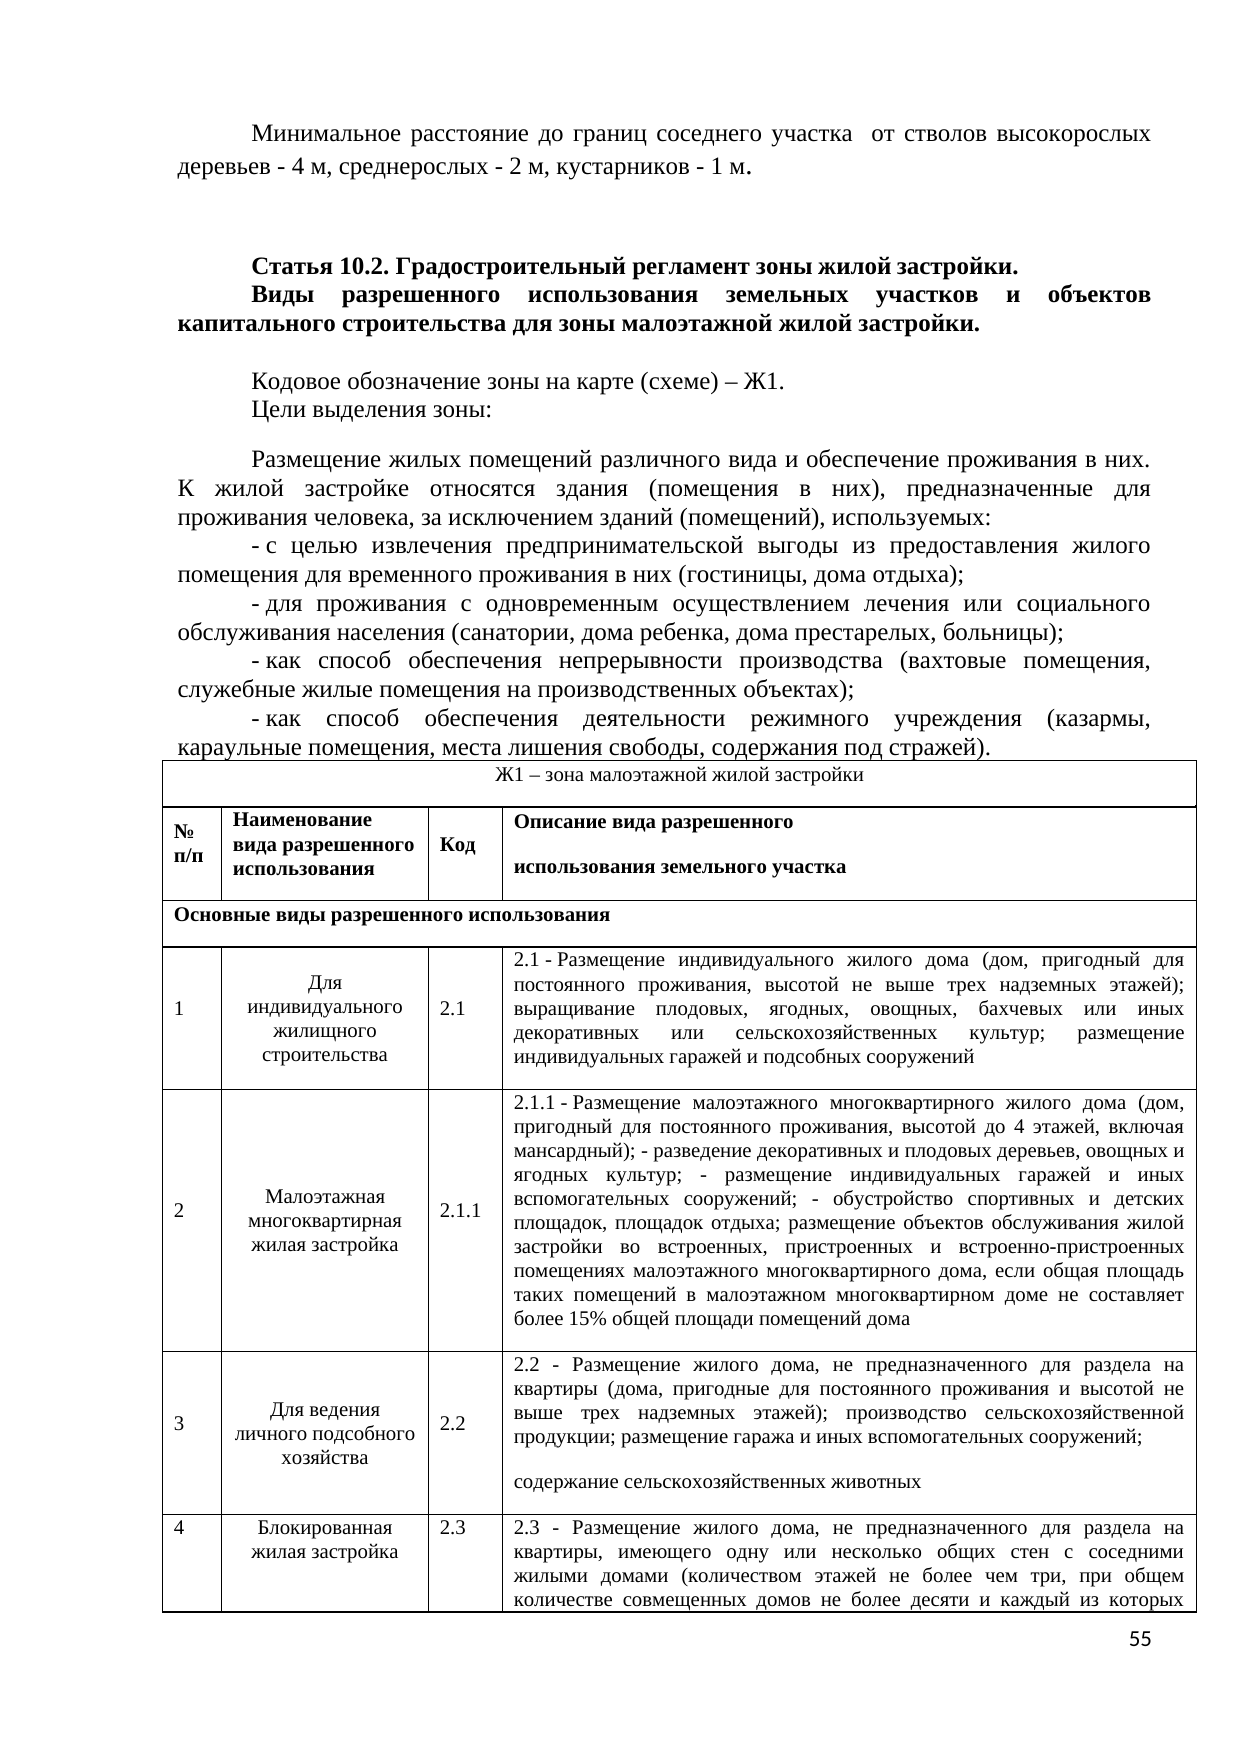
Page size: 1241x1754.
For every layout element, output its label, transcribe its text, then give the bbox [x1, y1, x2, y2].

table_cell Для ведения личного подсобного хозяйства [222, 1352, 428, 1514]
table_cell 4 [163, 1515, 221, 1611]
table_cell Основные виды разрешенного использования [163, 901, 1196, 946]
text - как способ обеспечения деятельности режимного учреждения (казармы, караульные помещения, места лишения свободы, содержания под стражей). [177, 703, 1152, 760]
table_header Ж1 – зона малоэтажной жилой застройки [163, 761, 1196, 806]
table_cell 2.1.1 - Размещение малоэтажного многоквартирного жилого дома (дом, пригодный для постоянного проживания, высотой до 4 этажей, включая мансардный); - разведение декоративных и плодовых деревьев, овощных и ягодных культур; - размещение индивидуальных гаражей и иных вспомогательных сооружений; - обустройство спортивных и детских площадок, площадок отдыха; размещение объектов обслуживания жилой застройки во встроенных, пристроенных и встроенно-пристроенных помещениях малоэтажного многоквартирного дома, если общая площадь таких помещений в малоэтажном многоквартирном доме не составляет более 15% общей площади помещений дома [503, 1090, 1196, 1351]
table_cell 2 [163, 1090, 221, 1351]
table_cell 2.1 - Размещение индивидуального жилого дома (дом, пригодный для постоянного проживания, высотой не выше трех надземных этажей); выращивание плодовых, ягодных, овощных, бахчевых или иных декоративных или сельскохозяйственных культур; размещение индивидуальных гаражей и подсобных сооружений [503, 948, 1196, 1088]
text - как способ обеспечения непрерывности производства (вахтовые помещения, служебные жилые помещения на производственных объектах); [177, 645, 1152, 703]
list Статья 10.2. Градостроительный регламент зоны жилой застройки. [177, 251, 1152, 279]
text Минимальное расстояние до границ соседнего участка от стволов высокорослых деревьев - 4 м, среднерослых - 2 м, кустарников - 1 м. [177, 118, 1152, 180]
table_cell 2.2 [429, 1352, 502, 1514]
table_cell 3 [163, 1352, 221, 1514]
table_cell 2.1.1 [429, 1090, 502, 1351]
text - с целью извлечения предпринимательской выгоды из предоставления жилого помещения для временного проживания в них (гостиницы, дома отдыха); [177, 530, 1152, 588]
text - для проживания с одновременным осуществлением лечения или социального обслуживания населения (санатории, дома ребенка, дома престарелых, больницы); [177, 588, 1152, 645]
table_cell Наименование вида разрешенного использования [222, 808, 428, 900]
list Кодовое обозначение зоны на карте (схеме) – Ж1. [177, 366, 1152, 394]
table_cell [503, 1515, 1196, 1611]
table_cell Малоэтажная многоквартирная жилая застройка [222, 1090, 428, 1351]
table_cell 1 [163, 948, 221, 1088]
table_cell № п/п [163, 808, 221, 900]
table_cell Код [429, 808, 502, 900]
text Цели выделения зоны: [177, 394, 1152, 423]
table_cell Для индивидуального жилищного строительства [222, 948, 428, 1088]
table_cell 2.2 - Размещение жилого дома, не предназначенного для раздела на квартиры (дома, пригодные для постоянного проживания и высотой не выше трех надземных этажей); производство сельскохозяйственной продукции; размещение гаража и иных вспомогательных сооружений; содержание сельскохозяйственных животных [503, 1352, 1196, 1514]
table_cell 2.3 [429, 1515, 502, 1611]
text Размещение жилых помещений различного вида и обеспечение проживания в них. К жилой застройке относятся здания (помещения в них), предназначенные для проживания человека, за исключением зданий (помещений), используемых: [177, 444, 1152, 530]
table_cell 2.1 [429, 948, 502, 1088]
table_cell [222, 1515, 428, 1611]
list Виды разрешенного использования земельных участков и объектов капитального строительства для зоны малоэтажной жилой застройки. [177, 279, 1152, 337]
table_cell Описание вида разрешенного использования земельного участка [503, 808, 1196, 900]
